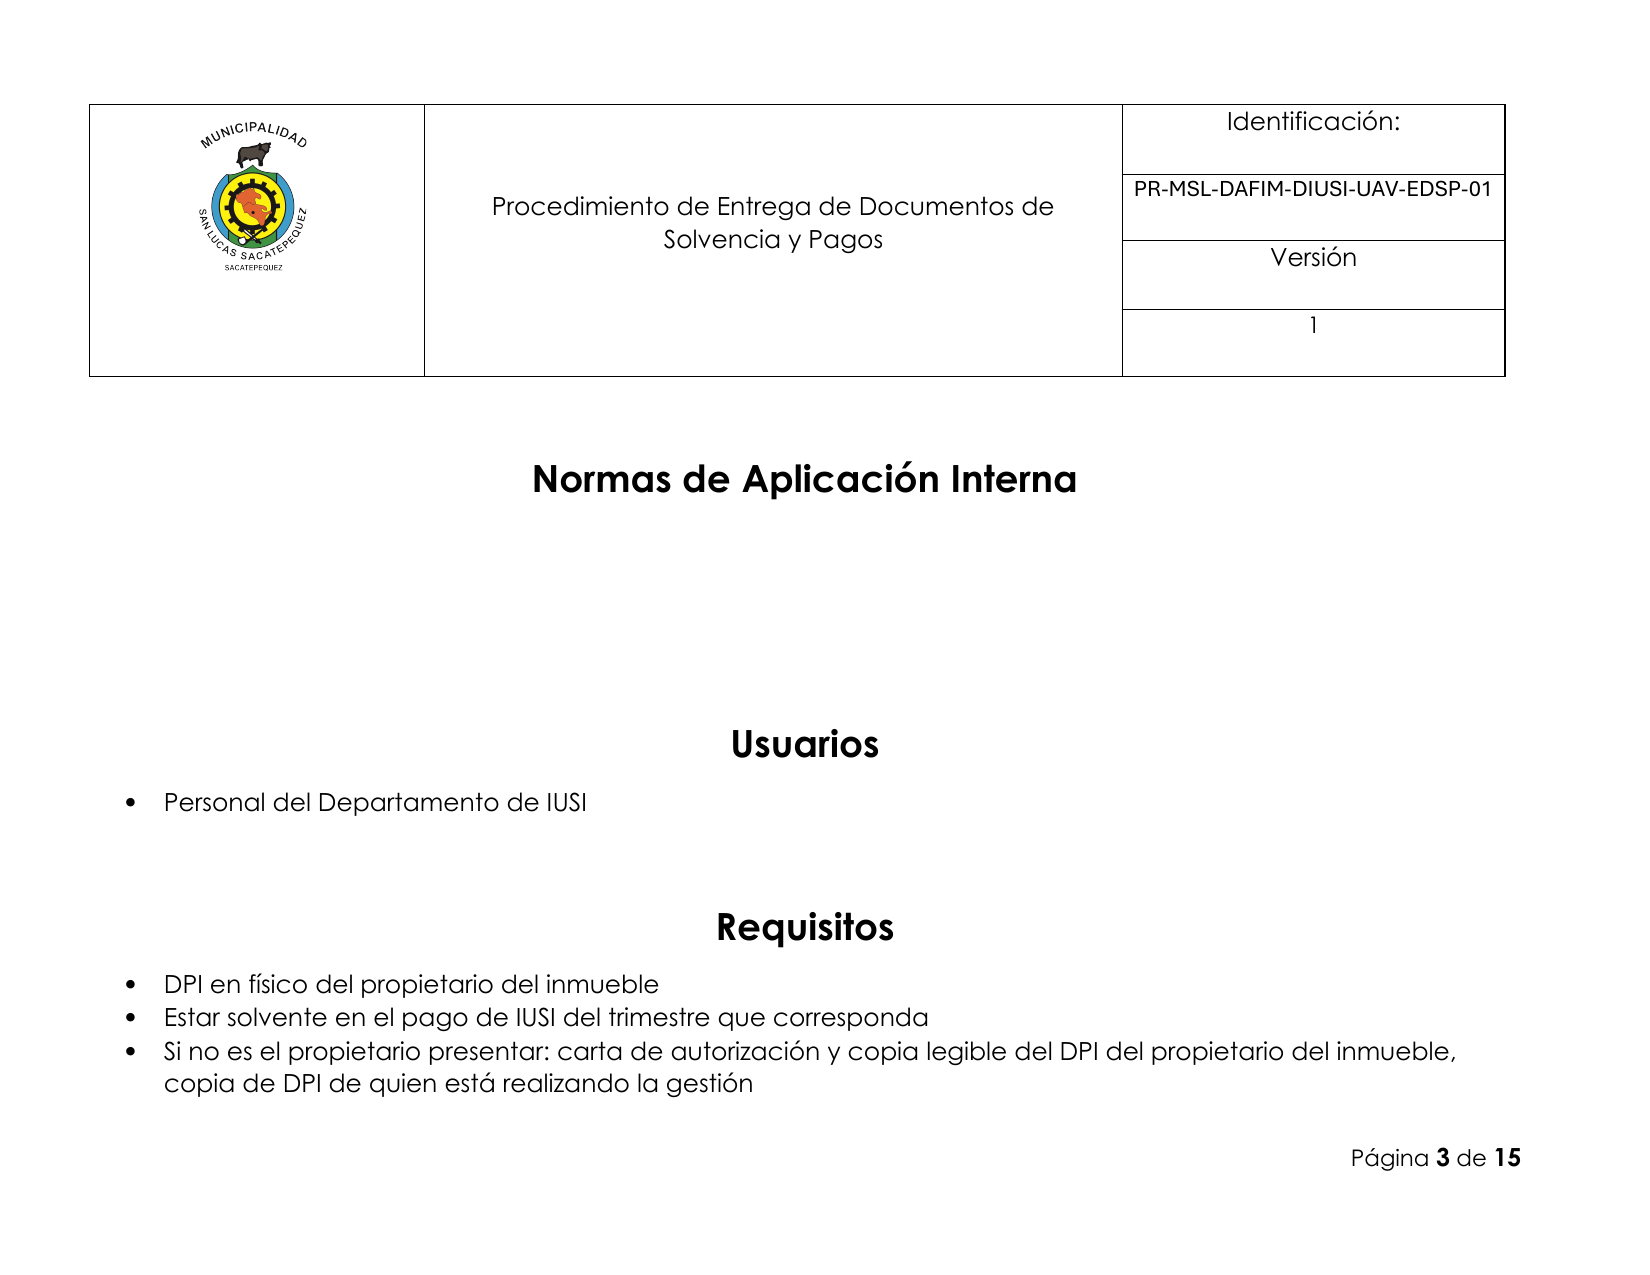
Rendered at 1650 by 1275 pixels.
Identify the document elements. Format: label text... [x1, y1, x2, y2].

list DPI en físico del propietario del inmueble [126, 969, 1521, 999]
picture [199, 122, 307, 271]
text Normas de Aplicación Interna [89, 454, 1521, 501]
list Personal del Departamento de IUSI [126, 786, 1521, 817]
text Requisitos [89, 902, 1521, 948]
list Estar solvente en el pago de IUSI del trimestre que corresponda [126, 1002, 1521, 1032]
list Si no es el propietario presentar: carta de autorización y copia legible del DPI del propietario del inmueble, copia de DPI de quien está realizando la gestión [126, 1035, 1521, 1098]
text Usuarios [89, 720, 1521, 766]
